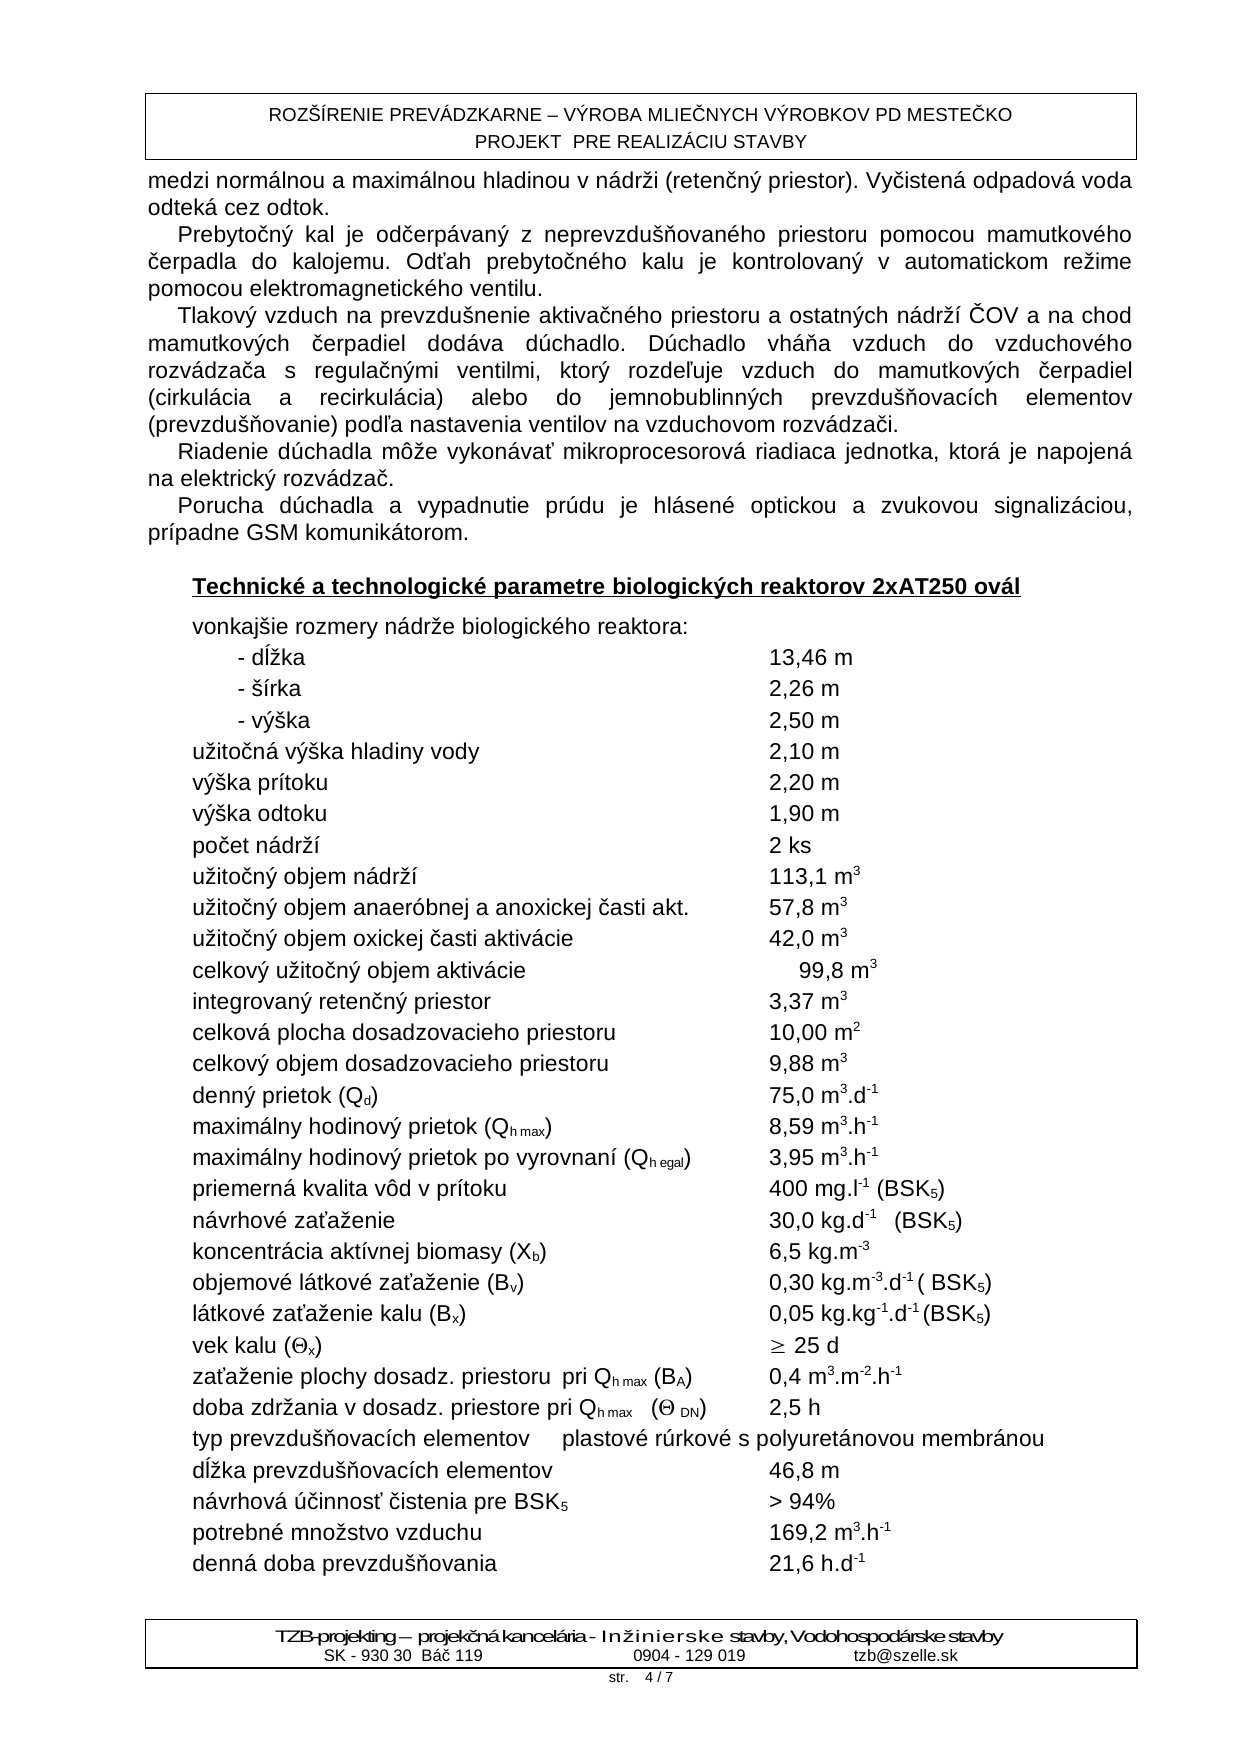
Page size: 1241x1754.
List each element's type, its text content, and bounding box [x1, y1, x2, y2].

text denná doba prevzdušňovania 21,6 h.d-1 [148, 1550, 1134, 1577]
text - výška 2,50 m [148, 706, 1134, 733]
text návrhové zaťaženie 30,0 kg.d-1 (BSK5) [148, 1206, 1134, 1233]
text - šírka 2,26 m [148, 675, 1134, 702]
text potrebné množstvo vzduchu 169,2 m3.h-1 [148, 1518, 1134, 1546]
text užitočný objem oxickej časti aktivácie 42,0 m3 [148, 925, 1134, 952]
text zaťaženie plochy dosadz. priestoru pri Qh max (BA) 0,4 m3.m-2.h-1 [148, 1362, 1134, 1389]
text Porucha dúchadla a vypadnutie prúdu je hlásené optickou a zvukovou signalizáciou, prípadne GSM komunikátorom. [148, 491, 1134, 546]
text dĺžka prevzdušňovacích elementov 46,8 m [148, 1456, 1134, 1483]
text Tlakový vzduch na prevzdušnenie aktivačného priestoru a ostatných nádrží ČOV a na chod mamutkových čerpadiel dodáva dúchadlo. Dúchadlo vháňa vzduch do vzduchového rozvádzača s regulačnými ventilmi, ktorý rozdeľuje vzduch do mamutkových čerpadiel (cirkulácia a recirkulácia) alebo do jemnobublinných prevzdušňovacích elementov (prevzdušňovanie) podľa nastavenia ventilov na vzduchovom rozvádzači. [148, 302, 1134, 437]
text denný prietok (Qd) 75,0 m3.d-1 [148, 1081, 1134, 1108]
text látkové zaťaženie kalu (Bx) 0,05 kg.kg-1.d-1 (BSK5) [148, 1300, 1134, 1327]
text užitočný objem anaeróbnej a anoxickej časti akt. 57,8 m3 [148, 893, 1134, 921]
text užitočná výška hladiny vody 2,10 m [148, 737, 1134, 764]
text výška odtoku 1,90 m [148, 800, 1134, 827]
text užitočný objem nádrží 113,1 m3 [148, 862, 1134, 889]
text integrovaný retenčný priestor 3,37 m3 [148, 987, 1134, 1014]
text celkový užitočný objem aktivácie 99,8 m3 [148, 956, 1134, 983]
text typ prevzdušňovacích elementov plastové rúrkové s polyuretánovou membránou [148, 1425, 1134, 1452]
text celkový objem dosadzovacieho priestoru 9,88 m3 [148, 1050, 1134, 1077]
text maximálny hodinový prietok po vyrovnaní (Qh egal) 3,95 m3.h-1 [148, 1143, 1134, 1171]
text vek kalu (x) 25 d [148, 1331, 1134, 1358]
text výška prítoku 2,20 m [148, 768, 1134, 796]
text doba zdržania v dosadz. priestore pri Qh max ( DN) 2,5 h [148, 1393, 1134, 1421]
text Technické a technologické parametre biologických reaktorov 2xAT250 ovál [148, 573, 1134, 600]
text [148, 166, 1134, 221]
text priemerná kvalita vôd v prítoku 400 mg.l-1 (BSK5) [148, 1175, 1134, 1202]
text návrhová účinnosť čistenia pre BSK5 > 94% [148, 1487, 1134, 1514]
text Riadenie dúchadla môže vykonávať mikroprocesorová riadiaca jednotka, ktorá je napojená na elektrický rozvádzač. [148, 437, 1134, 491]
text - dĺžka 13,46 m [148, 643, 1134, 671]
text maximálny hodinový prietok (Qh max) 8,59 m3.h-1 [148, 1112, 1134, 1139]
text Prebytočný kal je odčerpávaný z neprevzdušňovaného priestoru pomocou mamutkového čerpadla do kalojemu. Odťah prebytočného kalu je kontrolovaný v automatickom režime pomocou elektromagnetického ventilu. [148, 221, 1134, 302]
text objemové látkové zaťaženie (Bv) 0,30 kg.m-3.d-1 ( BSK5) [148, 1268, 1134, 1296]
text počet nádrží 2 ks [148, 831, 1134, 858]
text koncentrácia aktívnej biomasy (Xb) 6,5 kg.m-3 [148, 1237, 1134, 1264]
text celková plocha dosadzovacieho priestoru 10,00 m2 [148, 1018, 1134, 1046]
text vonkajšie rozmery nádrže biologického reaktora: [148, 612, 1134, 639]
